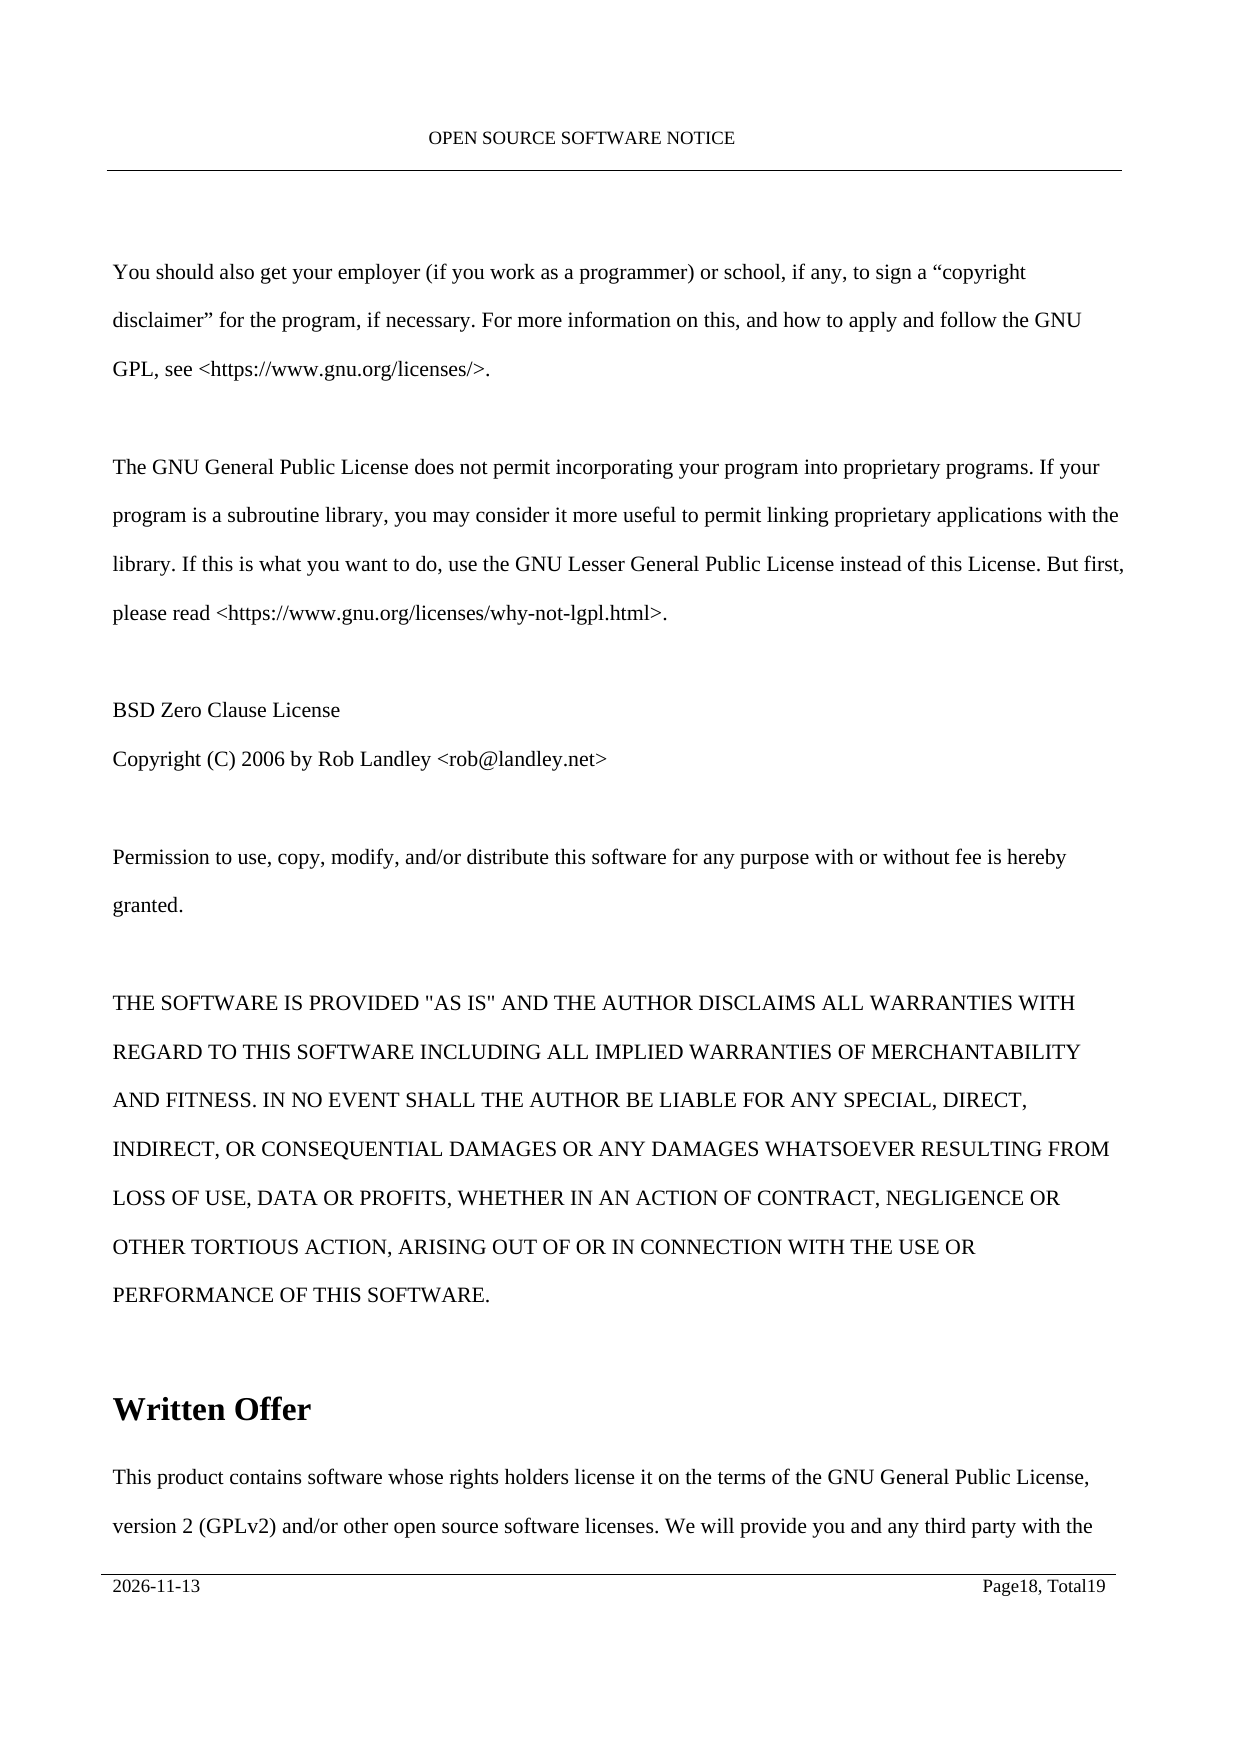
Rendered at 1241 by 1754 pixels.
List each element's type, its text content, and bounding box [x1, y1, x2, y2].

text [112, 1461, 1128, 1542]
text Written Offer [112, 1376, 1128, 1441]
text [112, 206, 1128, 1360]
